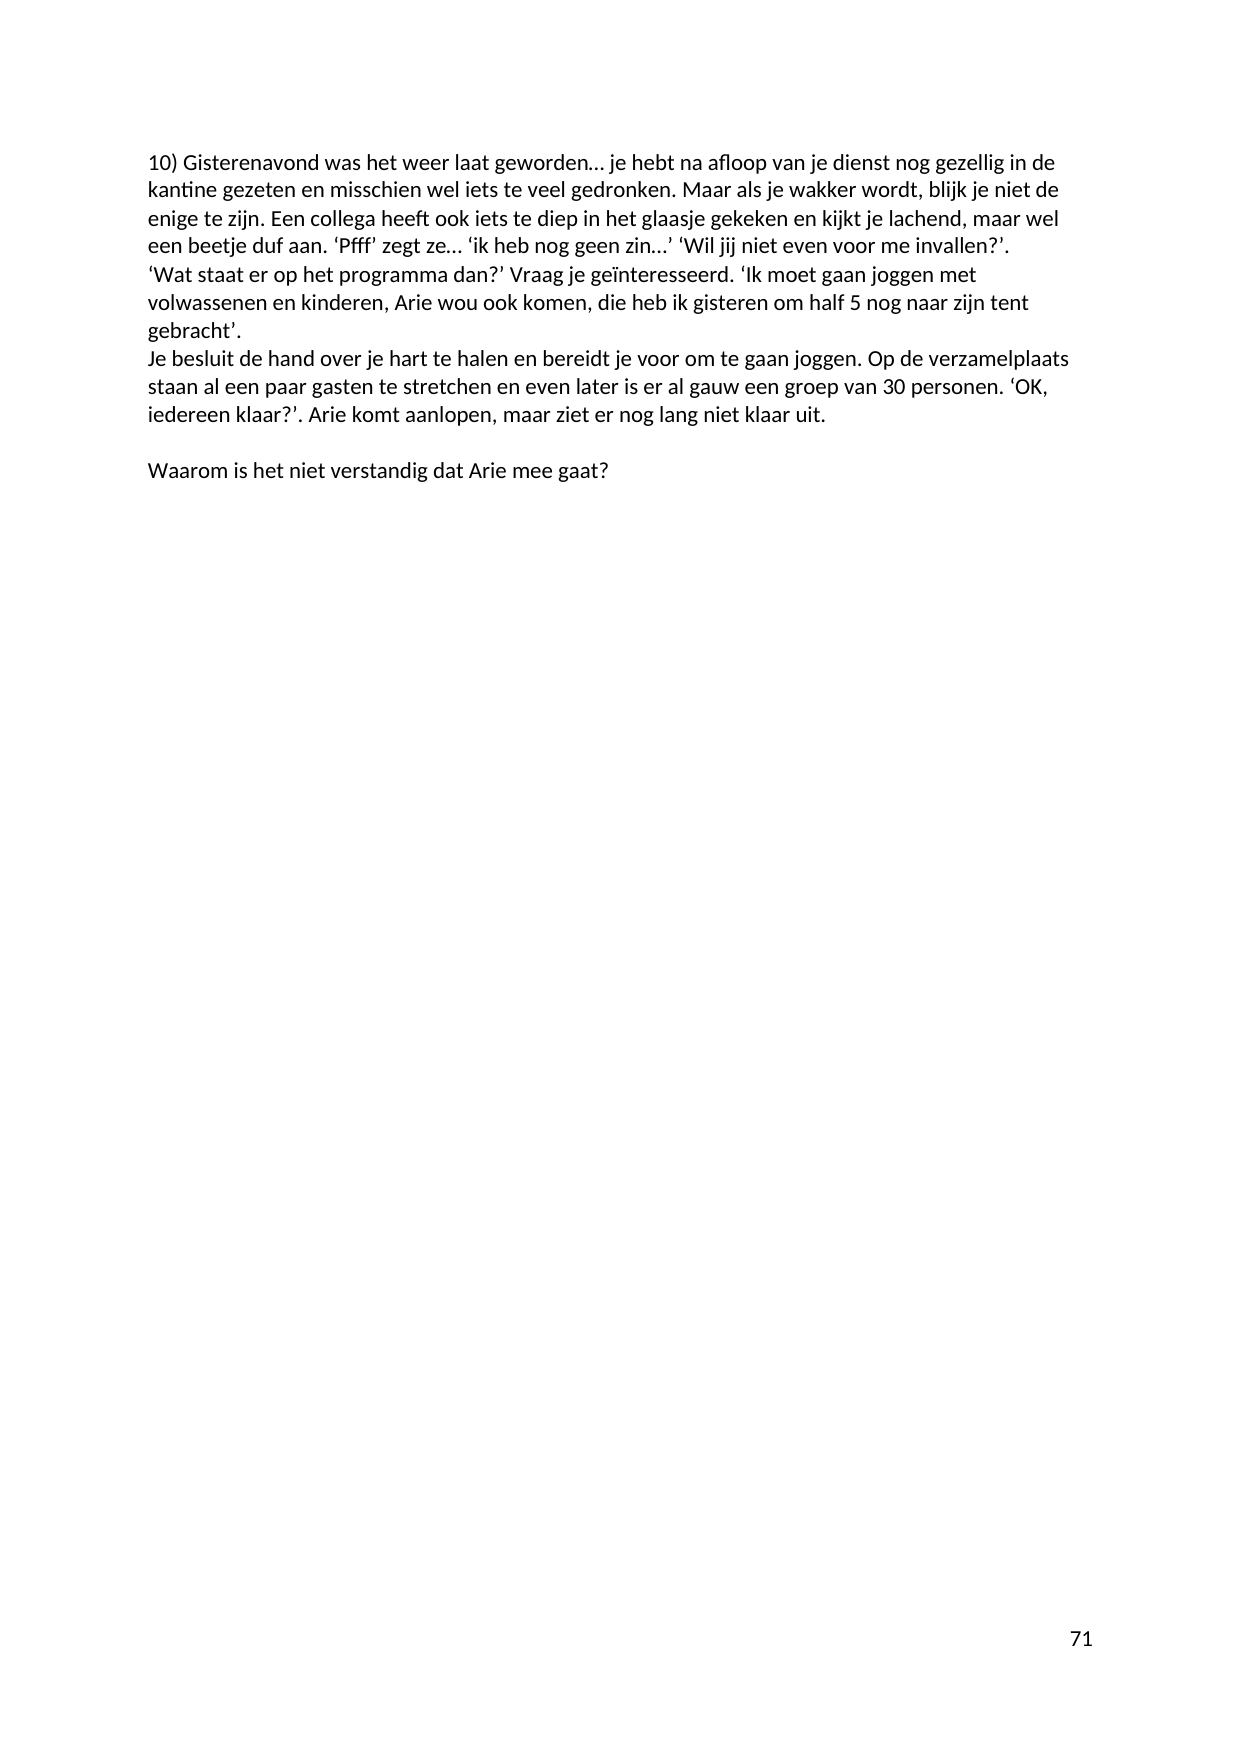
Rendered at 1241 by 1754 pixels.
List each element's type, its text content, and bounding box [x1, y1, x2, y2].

text 10) Gisterenavond was het weer laat geworden… je hebt na afloop van je dienst nog gezellig in de kantine gezeten en misschien wel iets te veel gedronken. Maar als je wakker wordt, blijk je niet de enige te zijn. Een collega heeft ook iets te diep in het glaasje gekeken en kijkt je lachend, maar wel een beetje duf aan. ‘Pfff’ zegt ze… ‘ik heb nog geen zin…’ ‘Wil jij niet even voor me invallen?’. ‘Wat staat er op het programma dan?’ Vraag je geïnteresseerd. ‘Ik moet gaan joggen met volwassenen en kinderen, Arie wou ook komen, die heb ik gisteren om half 5 nog naar zijn tent gebracht’. Je besluit de hand over je hart te halen en bereidt je voor om te gaan joggen. Op de verzamelplaats staan al een paar gasten te stretchen en even later is er al gauw een groep van 30 personen. ‘OK, iedereen klaar?’. Arie komt aanlopen, maar ziet er nog lang niet klaar uit. Waarom is het niet verstandig dat Arie mee gaat? [148, 148, 1093, 484]
